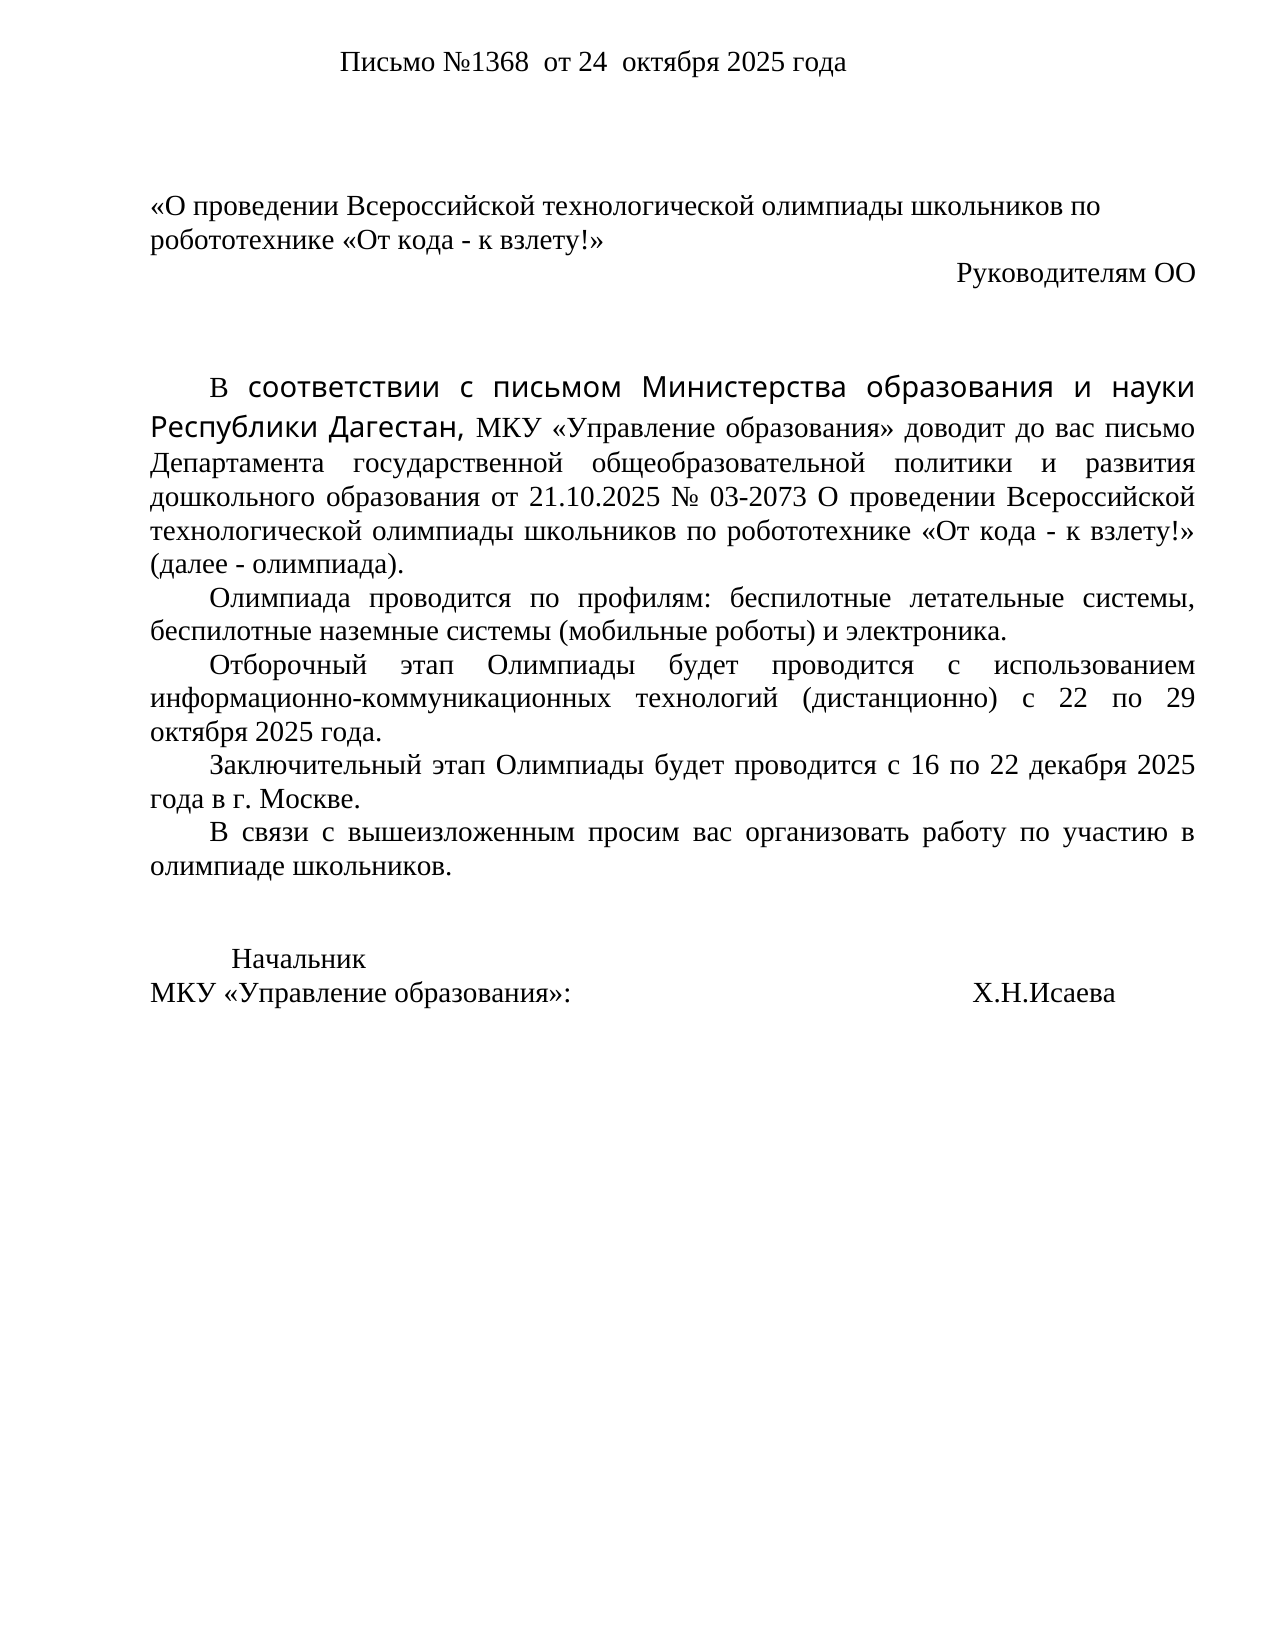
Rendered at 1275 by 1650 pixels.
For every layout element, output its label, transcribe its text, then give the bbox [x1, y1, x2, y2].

text Начальник [150, 942, 1196, 975]
text Руководителям ОО [150, 256, 1196, 289]
text В связи с вышеизложенным просим вас организовать работу по участию в олимпиаде школьников. [150, 814, 1196, 882]
text МКУ «Управление образования»: Х.Н.Исаева [150, 975, 1196, 1009]
text Олимпиада проводится по профилям: беспилотные летательные системы, беспилотные наземные системы (мобильные роботы) и электроника. [150, 580, 1196, 647]
text Отборочный этап Олимпиады будет проводится с использованием информационно-коммуникационных технологий (дистанционно) с 22 по 29 октября 2025 года. [150, 647, 1196, 747]
text «О проведении Всероссийской технологической олимпиады школьников по робототехнике «От кода - к взлету!» [150, 188, 1196, 256]
text Заключительный этап Олимпиады будет проводится с 16 по 22 декабря 2025 года в г. Москве. [150, 747, 1196, 814]
text В соответствии с письмом Министерства образования и науки Республики Дагестан, МКУ «Управление образования» доводит до вас письмо Департамента государственной общеобразовательной политики и развития дошкольного образования от 21.10.2025 № 03-2073 О проведении Всероссийской технологической олимпиады школьников по робототехнике «От кода - к взлету!» (далее - олимпиада). [150, 366, 1196, 580]
text Письмо №1368 от 24 октября 2025 года [150, 44, 1196, 78]
